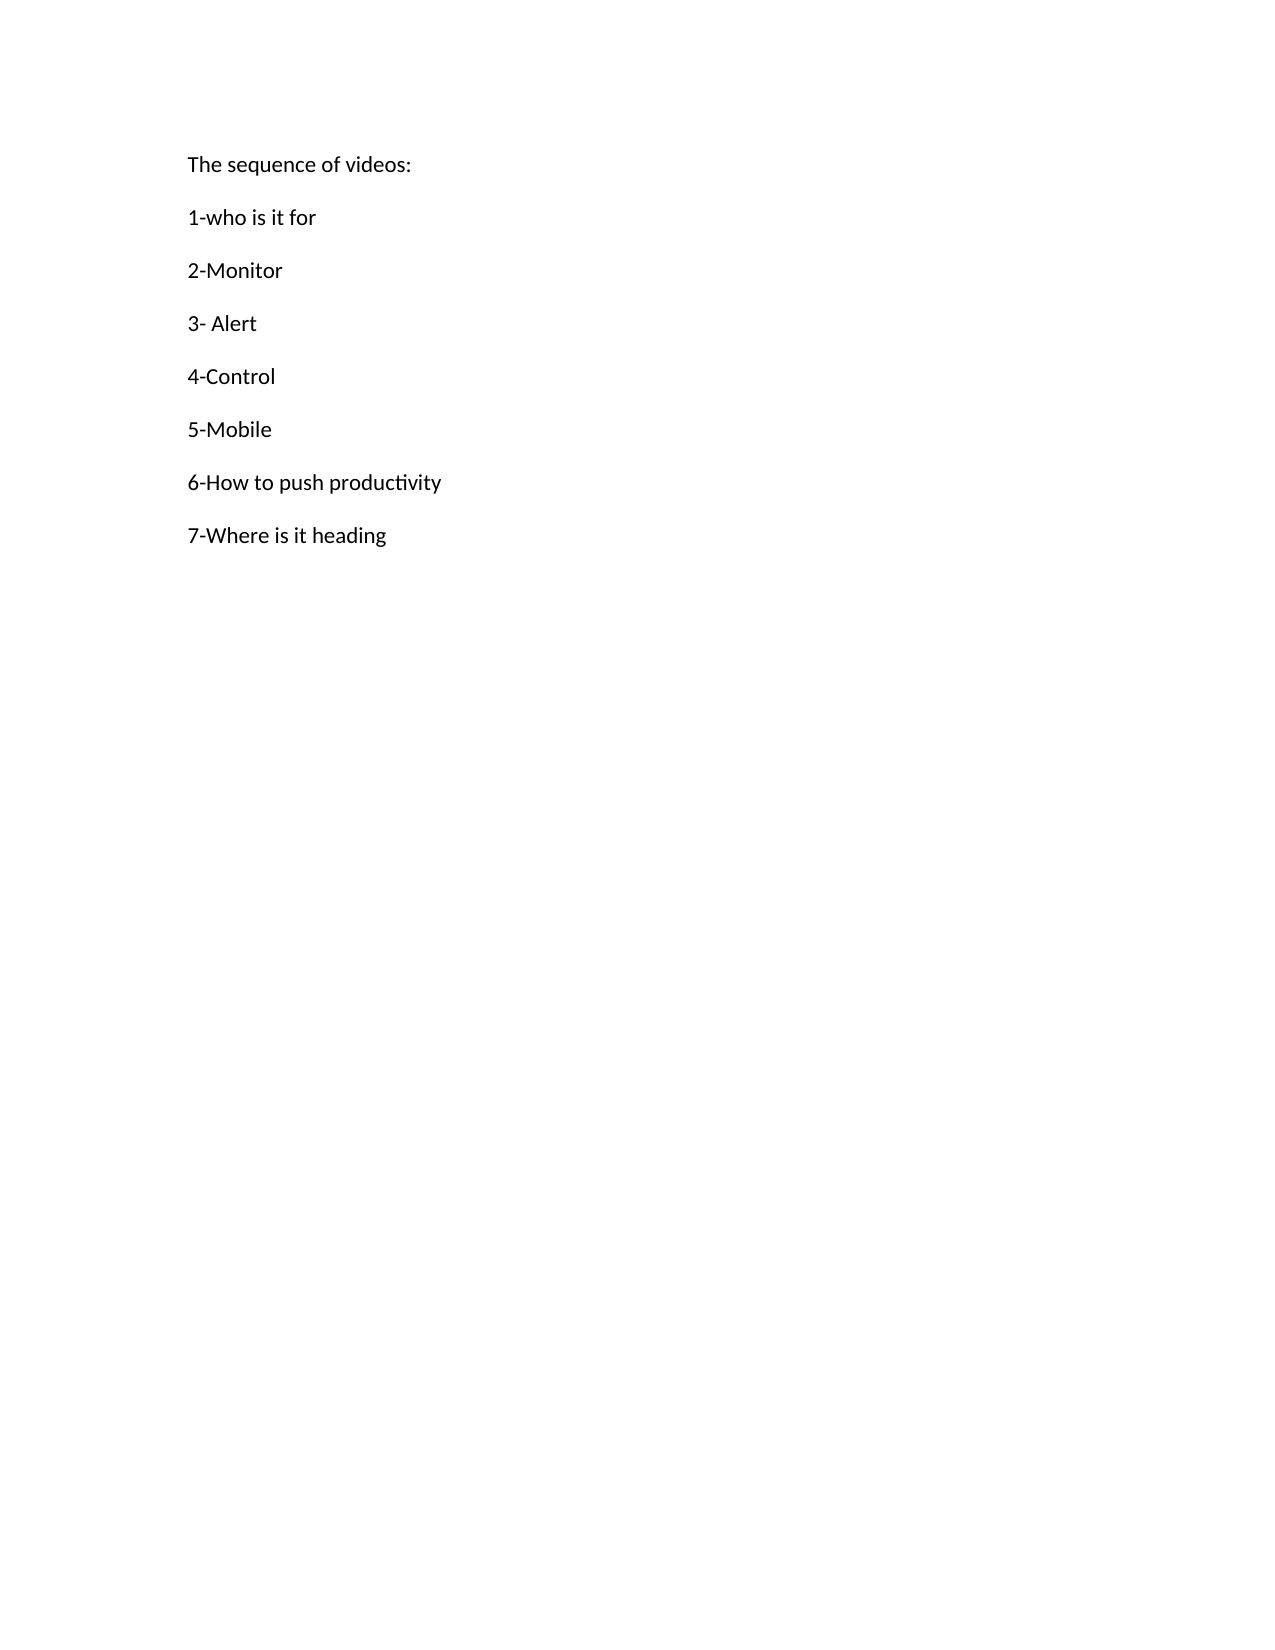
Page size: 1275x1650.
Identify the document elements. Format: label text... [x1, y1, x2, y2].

text 7-Where is it heading [187, 521, 1087, 549]
text The sequence of videos: [187, 150, 1087, 178]
text 4-Control [187, 362, 1087, 390]
text 2-Monitor [187, 256, 1087, 284]
text 5-Mobile [187, 415, 1087, 443]
text 3- Alert [187, 309, 1087, 337]
text 1-who is it for [187, 203, 1087, 231]
text 6-How to push productivity [187, 468, 1087, 496]
